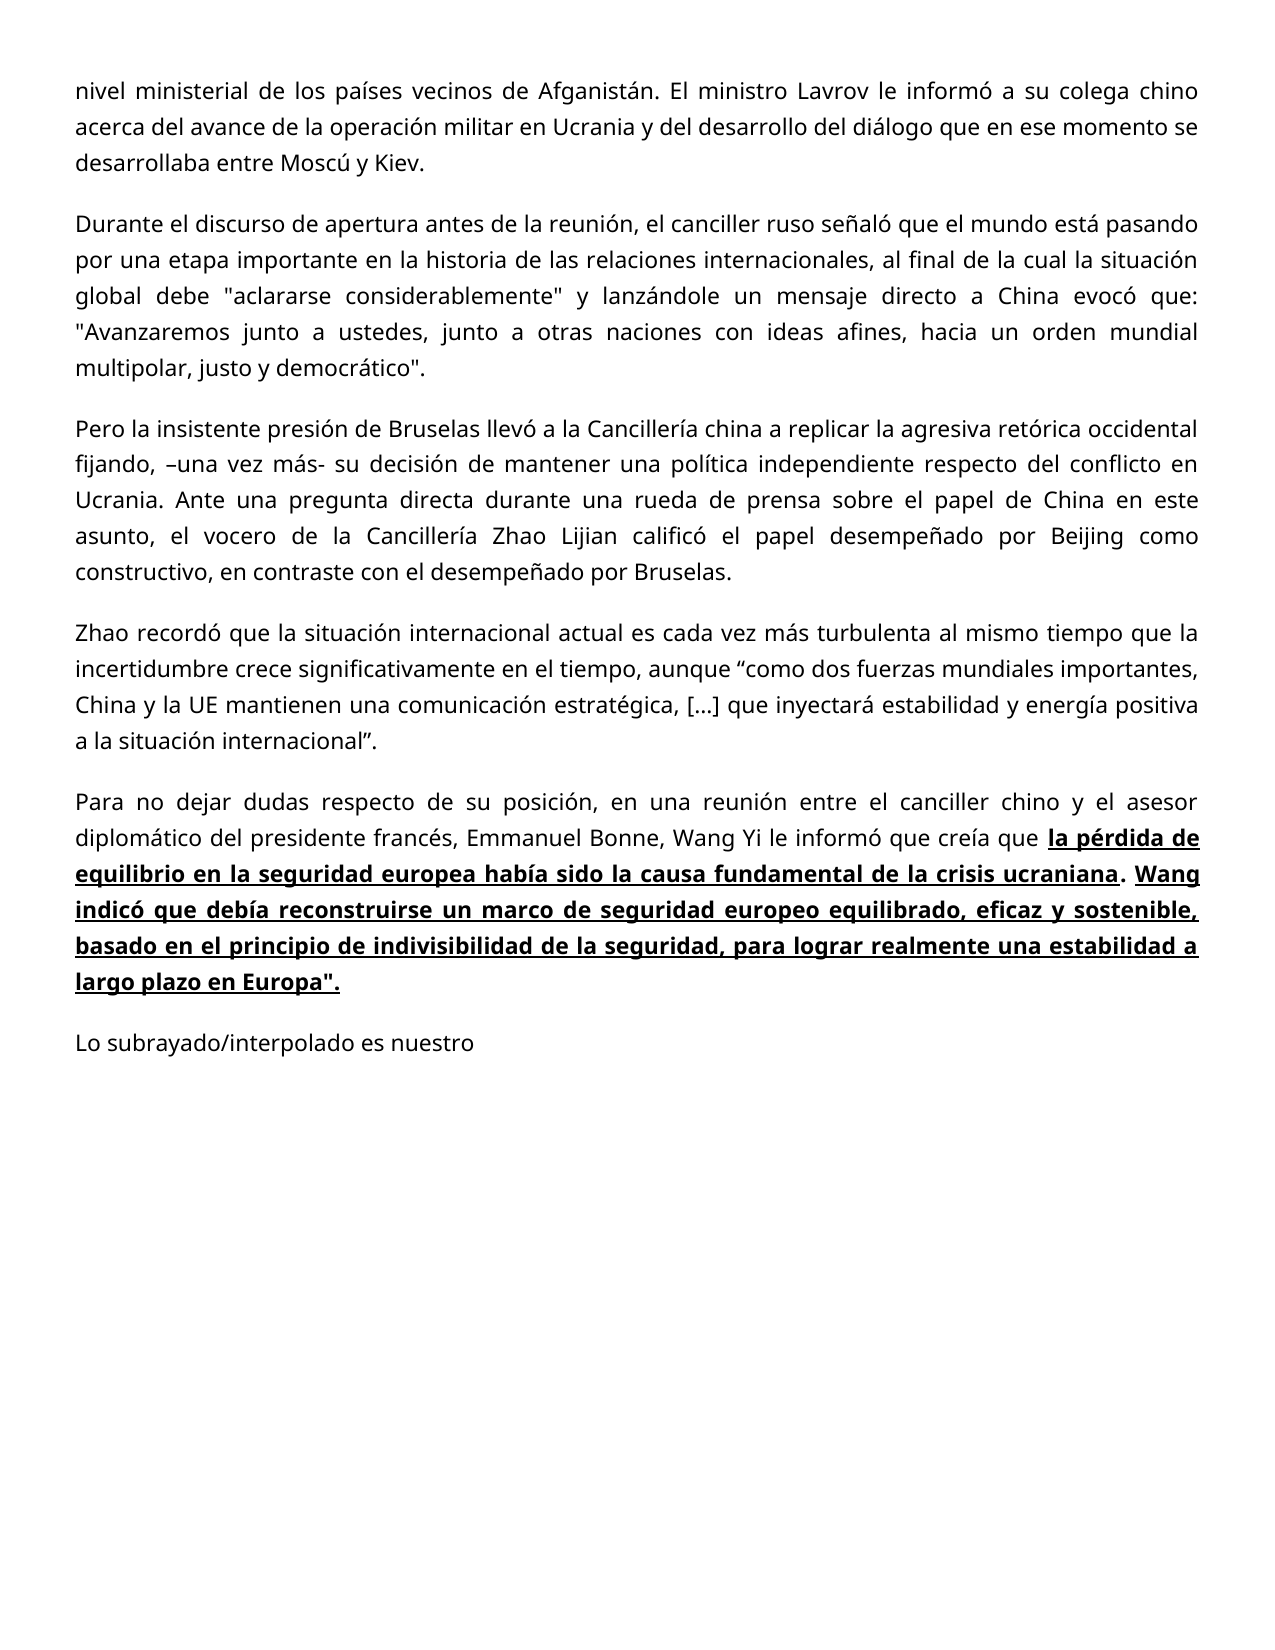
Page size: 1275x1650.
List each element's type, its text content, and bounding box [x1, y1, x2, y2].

text Zhao recordó que la situación internacional actual es cada vez más turbulenta al mismo tiempo que la incertidumbre crece significativamente en el tiempo, aunque “como dos fuerzas mundiales importantes, China y la UE mantienen una comunicación estratégica, […] que inyectará estabilidad y energía positiva a la situación internacional”. [75, 617, 1200, 756]
text Pero la insistente presión de Bruselas llevó a la Cancillería china a replicar la agresiva retórica occidental fijando, –una vez más- su decisión de mantener una política independiente respecto del conflicto en Ucrania. Ante una pregunta directa durante una rueda de prensa sobre el papel de China en este asunto, el vocero de la Cancillería Zhao Lijian calificó el papel desempeñado por Beijing como constructivo, en contraste con el desempeñado por Bruselas. [75, 412, 1200, 587]
text Para no dejar dudas respecto de su posición, en una reunión entre el canciller chino y el asesor diplomático del presidente francés, Emmanuel Bonne, Wang Yi le informó que creía que la pérdida de equilibrio en la seguridad europea había sido la causa fundamental de la crisis ucraniana. Wang indicó que debía reconstruirse un marco de seguridad europeo equilibrado, eficaz y sostenible, basado en el principio de indivisibilidad de la seguridad, para lograr realmente una estabilidad a largo plazo en Europa". [75, 786, 1200, 997]
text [75, 75, 1200, 178]
text Durante el discurso de apertura antes de la reunión, el canciller ruso señaló que el mundo está pasando por una etapa importante en la historia de las relaciones internacionales, al final de la cual la situación global debe "aclararse considerablemente" y lanzándole un mensaje directo a China evocó que: "Avanzaremos junto a ustedes, junto a otras naciones con ideas afines, hacia un orden mundial multipolar, justo y democrático". [75, 208, 1200, 383]
text Lo subrayado/interpolado es nuestro [75, 1027, 1200, 1058]
